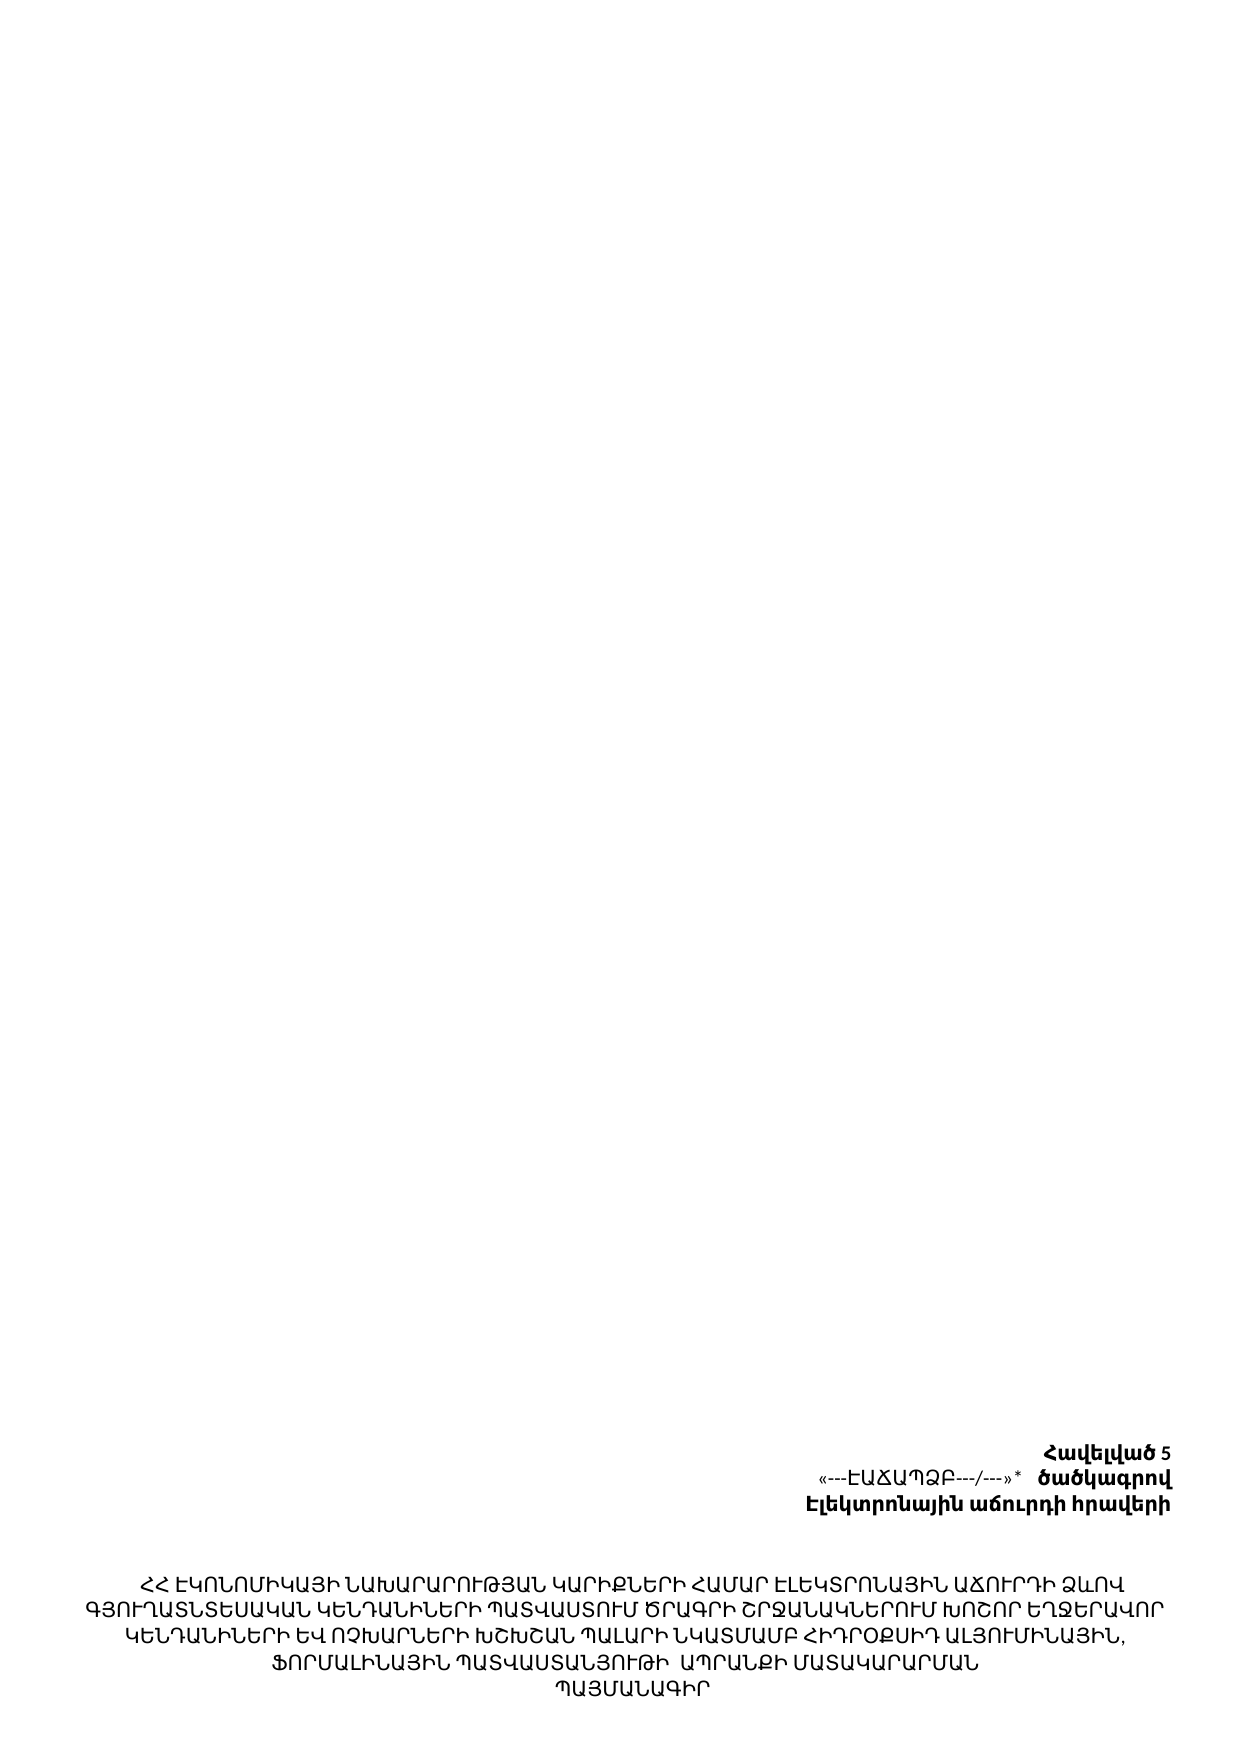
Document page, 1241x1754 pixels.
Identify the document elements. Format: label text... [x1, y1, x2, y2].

text Էլեկտրոնային աճուրդի հրավերի [94, 1491, 1171, 1516]
text Հավելված 5 [94, 1440, 1171, 1465]
text ՊԱՅՄԱՆԱԳԻՐ [79, 1676, 1171, 1702]
text «---ԷԱՃԱՊՁԲ---/---»* ծածկագրով [94, 1465, 1171, 1491]
text ՀՀ ԷԿՈՆՈՄԻԿԱՅԻ ՆԱԽԱՐԱՐՈՒԹՅԱՆ ԿԱՐԻՔՆԵՐԻ ՀԱՄԱՐ ԷԼԵԿՏՐՈՆԱՅԻՆ ԱՃՈՒՐԴԻ ՁևՈՎ ԳՅՈՒՂԱՏՆՏԵՍԱԿԱՆ ԿԵՆԴԱՆԻՆԵՐԻ ՊԱՏՎԱՍՏՈՒՄ ԾՐԱԳՐԻ ՇՐՋԱՆԱԿՆԵՐՈՒՄ ԽՈՇՈՐ ԵՂՋԵՐԱՎՈՐ ԿԵՆԴԱՆԻՆԵՐԻ ԵՎ ՈՉԽԱՐՆԵՐԻ ԽՇԽՇԱՆ ՊԱԼԱՐԻ ՆԿԱՏՄԱՄԲ ՀԻԴՐՕՔՍԻԴ ԱԼՅՈՒՄԻՆԱՅԻՆ, ՖՈՐՄԱԼԻՆԱՅԻՆ ՊԱՏՎԱՍՏԱՆՅՈՒԹԻ ԱՊՐԱՆՔԻ ՄԱՏԱԿԱՐԱՐՄԱՆ [79, 1572, 1171, 1676]
